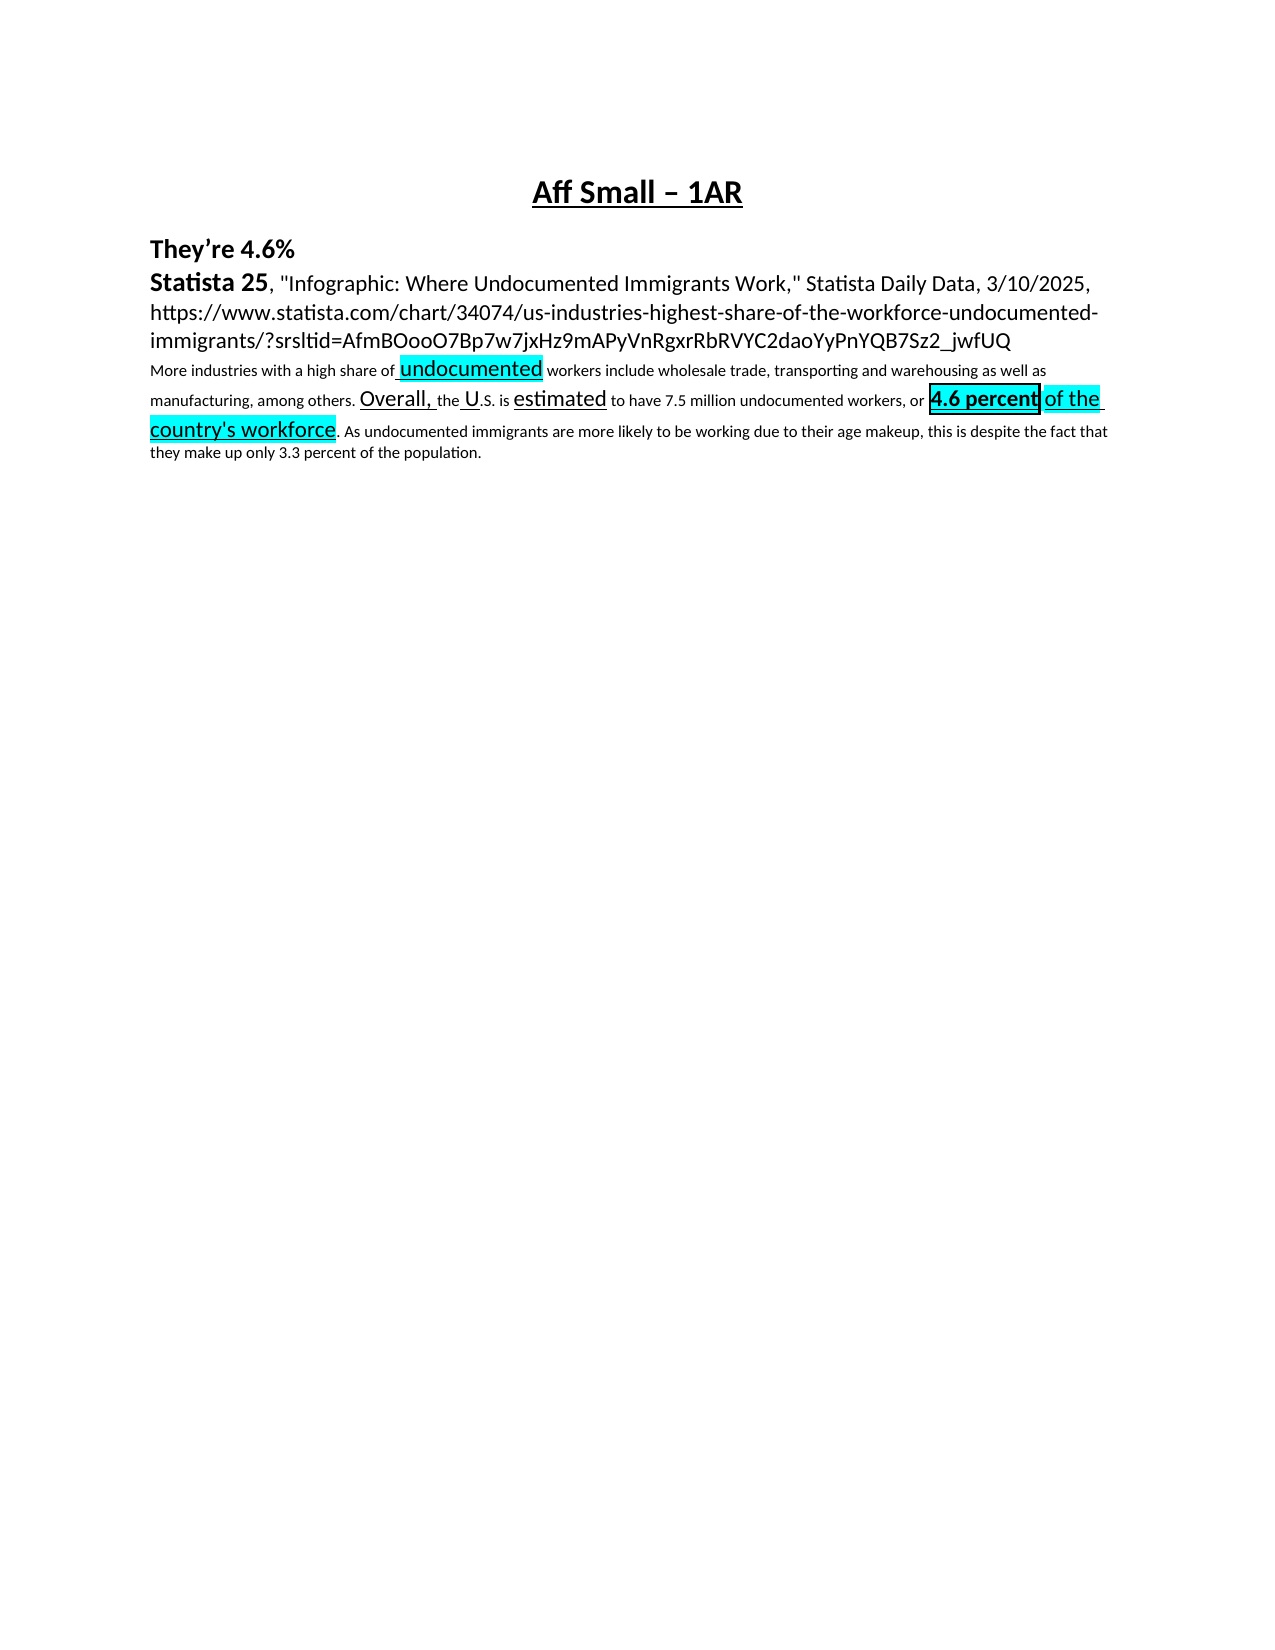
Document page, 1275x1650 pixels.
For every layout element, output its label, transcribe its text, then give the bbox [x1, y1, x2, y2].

subtitle They’re 4.6% [150, 232, 1125, 265]
subtitle Aff Small – 1AR [150, 171, 1125, 212]
text More industries with a high share of undocumented workers include wholesale trade, transporting and warehousing as well as manufacturing, among others. Overall, the U.S. is estimated to have 7.5 million undocumented workers, or 4.6 percent of the country's workforce. As undocumented immigrants are more likely to be working due to their age makeup, this is despite the fact that they make up only 3.3 percent of the population. [150, 354, 1125, 463]
text Statista 25, "Infographic: Where Undocumented Immigrants Work," Statista Daily Data, 3/10/2025, https://www.statista.com/chart/34074/us-industries-highest-share-of-the-workforce-undocumented-immigrants/?srsltid=AfmBOooO7Bp7w7jxHz9mAPyVnRgxrRbRVYC2daoYyPnYQB7Sz2_jwfUQ [150, 265, 1125, 354]
